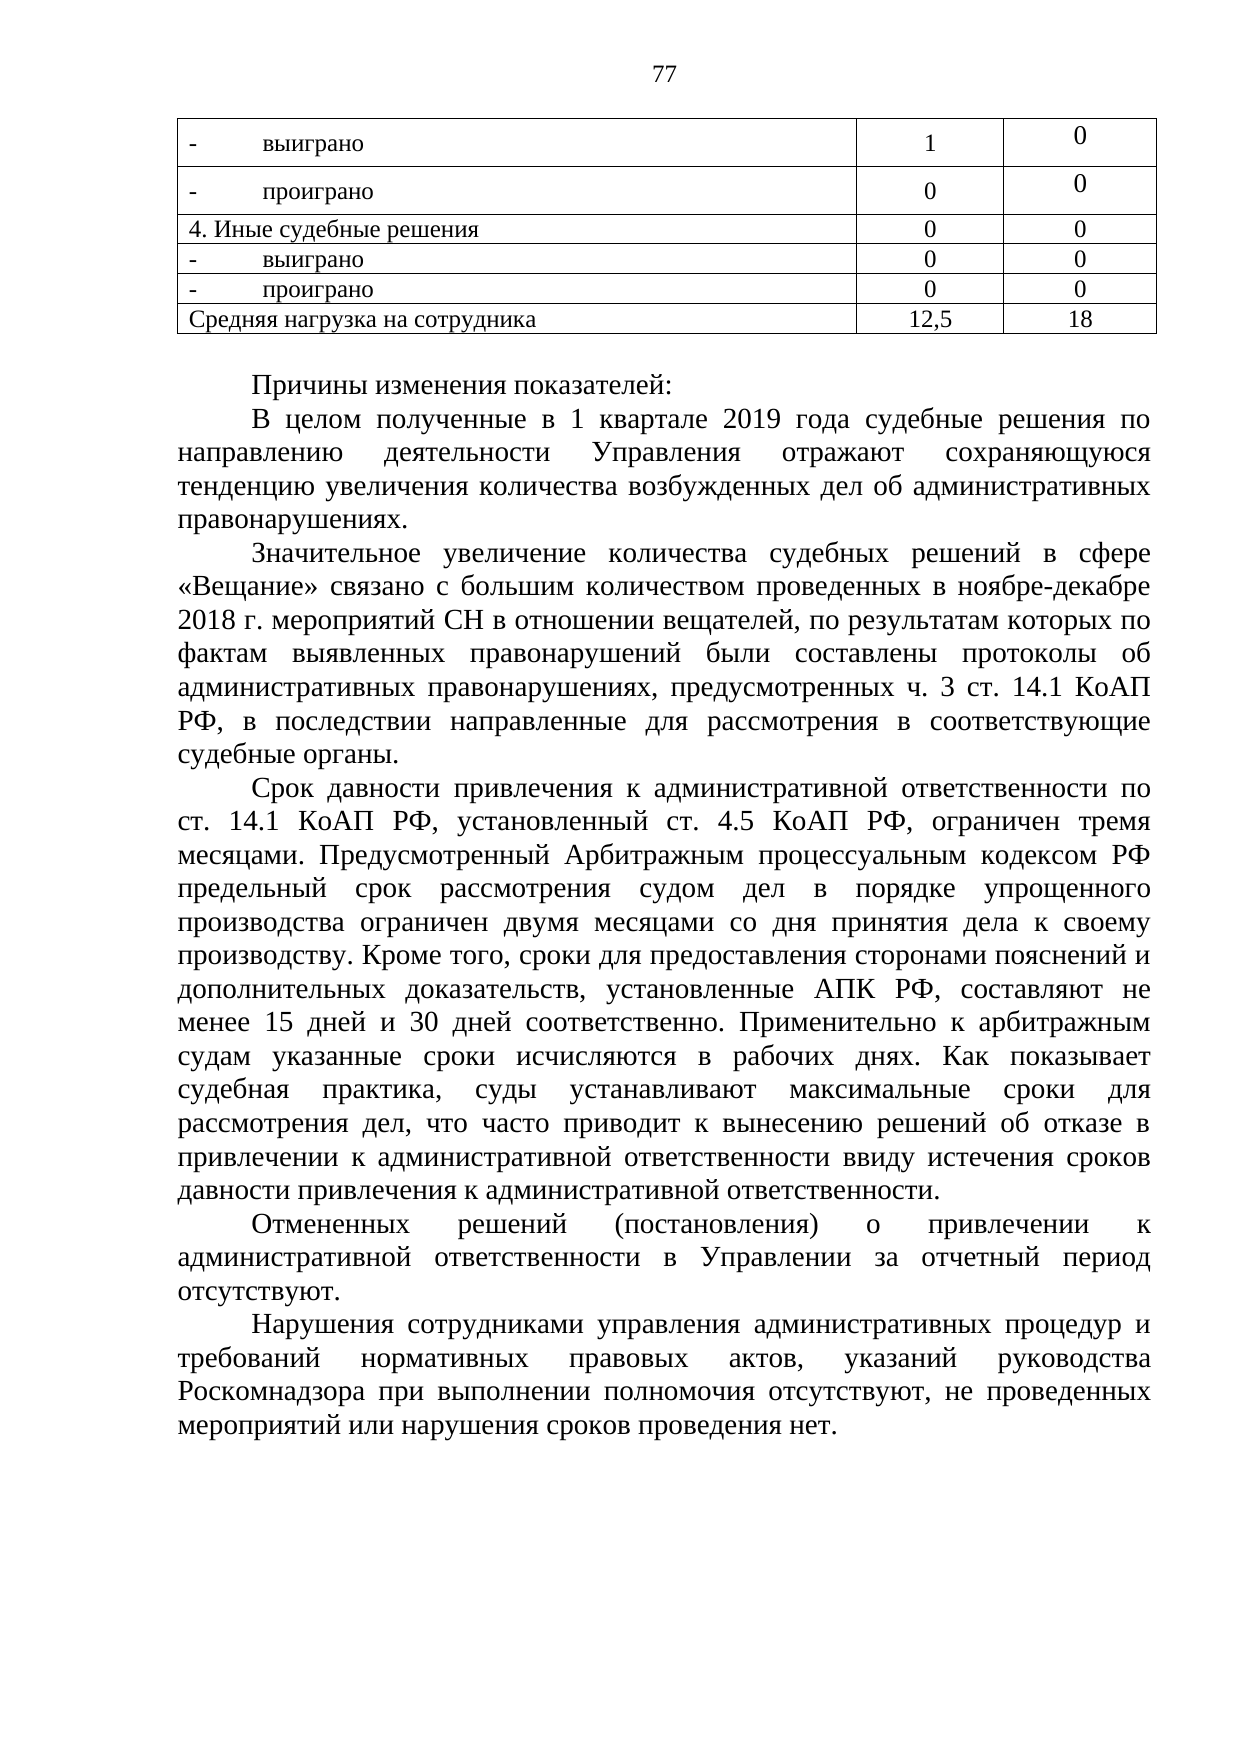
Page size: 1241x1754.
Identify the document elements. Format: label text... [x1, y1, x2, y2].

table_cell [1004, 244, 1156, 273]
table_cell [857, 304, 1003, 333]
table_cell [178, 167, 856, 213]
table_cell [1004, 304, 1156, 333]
text Отмененных решений (постановления) о привлечении к административной ответственности в Управлении за отчетный период отсутствуют. [177, 1206, 1152, 1306]
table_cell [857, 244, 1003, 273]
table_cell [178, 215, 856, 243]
text В целом полученные в 1 квартале 2019 года судебные решения по направлению деятельности Управления отражают сохраняющуюся тенденцию увеличения количества возбужденных дел об административных правонарушениях. [177, 401, 1152, 535]
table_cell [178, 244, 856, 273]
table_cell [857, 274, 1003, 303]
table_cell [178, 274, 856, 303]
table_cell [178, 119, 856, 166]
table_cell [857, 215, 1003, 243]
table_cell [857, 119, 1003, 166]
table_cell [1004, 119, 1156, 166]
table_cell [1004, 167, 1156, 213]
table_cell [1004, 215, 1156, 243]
text Нарушения сотрудниками управления административных процедур и требований нормативных правовых актов, указаний руководства Роскомнадзора при выполнении полномочия отсутствуют, не проведенных мероприятий или нарушения сроков проведения нет. [177, 1306, 1152, 1441]
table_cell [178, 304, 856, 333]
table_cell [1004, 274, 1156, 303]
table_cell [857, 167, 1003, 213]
text Значительное увеличение количества судебных решений в сфере «Вещание» связано с большим количеством проведенных в ноябре-декабре 2018 г. мероприятий СН в отношении вещателей, по результатам которых по фактам выявленных правонарушений были составлены протоколы об административных правонарушениях, предусмотренных ч. 3 ст. 14.1 КоАП РФ, в последствии направленные для рассмотрения в соответствующие судебные органы. [177, 535, 1152, 770]
text Причины изменения показателей: [177, 367, 1152, 401]
text Срок давности привлечения к административной ответственности по ст. 14.1 КоАП РФ, установленный ст. 4.5 КоАП РФ, ограничен тремя месяцами. Предусмотренный Арбитражным процессуальным кодексом РФ предельный срок рассмотрения судом дел в порядке упрощенного производства ограничен двумя месяцами со дня принятия дела к своему производству. Кроме того, сроки для предоставления сторонами пояснений и дополнительных доказательств, установленные АПК РФ, составляют не менее 15 дней и 30 дней соответственно. Применительно к арбитражным судам указанные сроки исчисляются в рабочих днях. Как показывает судебная практика, суды устанавливают максимальные сроки для рассмотрения дел, что часто приводит к вынесению решений об отказе в привлечении к административной ответственности ввиду истечения сроков давности привлечения к административной ответственности. [177, 770, 1152, 1206]
